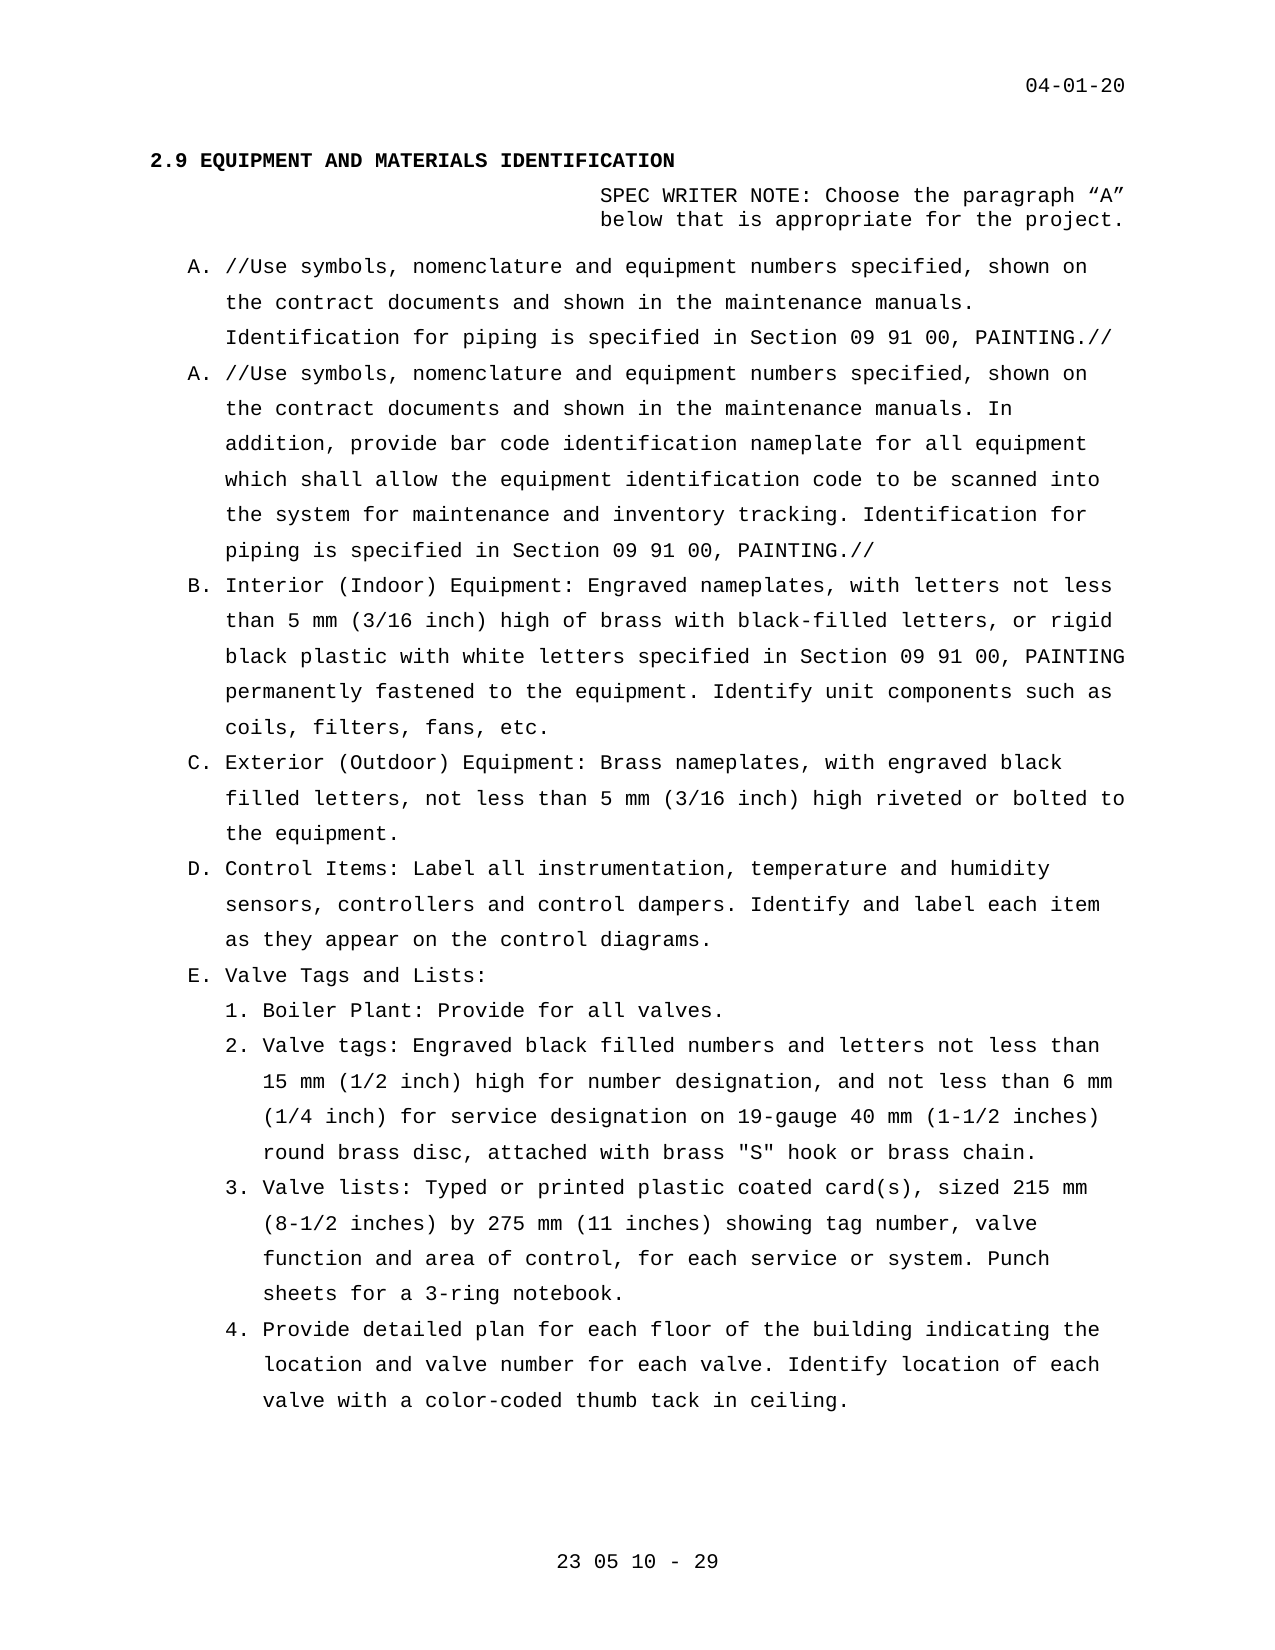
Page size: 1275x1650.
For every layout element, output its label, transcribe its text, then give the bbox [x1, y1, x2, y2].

text SPEC WRITER NOTE: Choose the paragraph “A” below that is appropriate for the project. [600, 185, 1125, 233]
text EQUIPMENT AND MATERIALS IDENTIFICATION [150, 150, 1125, 174]
text Valve tags: Engraved black filled numbers and letters not less than 15 mm (1/2 inch) high for number designation, and not less than 6 mm (1/4 inch) for service designation on 19-gauge 40 mm (1-1/2 inches) round brass disc, attached with brass "S" hook or brass chain. [225, 1036, 1125, 1165]
text Exterior (Outdoor) Equipment: Brass nameplates, with engraved black filled letters, not less than 5 mm (3/16 inch) high riveted or bolted to the equipment. [187, 752, 1125, 847]
text //Use symbols, nomenclature and equipment numbers specified, shown on the contract documents and shown in the maintenance manuals. Identification for piping is specified in Section 09 91 00, PAINTING.// [187, 256, 1125, 351]
text Interior (Indoor) Equipment: Engraved nameplates, with letters not less than 5 mm (3/16 inch) high of brass with black-filled letters, or rigid black plastic with white letters specified in Section 09 91 00, PAINTING permanently fastened to the equipment. Identify unit components such as coils, filters, fans, etc. [187, 575, 1125, 740]
text Boiler Plant: Provide for all valves. [225, 1000, 1125, 1024]
text Control Items: Label all instrumentation, temperature and humidity sensors, controllers and control dampers. Identify and label each item as they appear on the control diagrams. [187, 858, 1125, 953]
text Provide detailed plan for each floor of the building indicating the location and valve number for each valve. Identify location of each valve with a color-coded thumb tack in ceiling. [225, 1319, 1125, 1413]
list //Use symbols, nomenclature and equipment numbers specified, shown on the contract documents and shown in the maintenance manuals. In addition, provide bar code identification nameplate for all equipment which shall allow the equipment identification code to be scanned into the system for maintenance and inventory tracking. Identification for piping is specified in Section 09 91 00, PAINTING.// [187, 363, 1125, 563]
text Valve lists: Typed or printed plastic coated card(s), sized 215 mm (8-1/2 inches) by 275 mm (11 inches) showing tag number, valve function and area of control, for each service or system. Punch sheets for a 3-ring notebook. [225, 1177, 1125, 1307]
text Valve Tags and Lists: [187, 965, 1125, 988]
